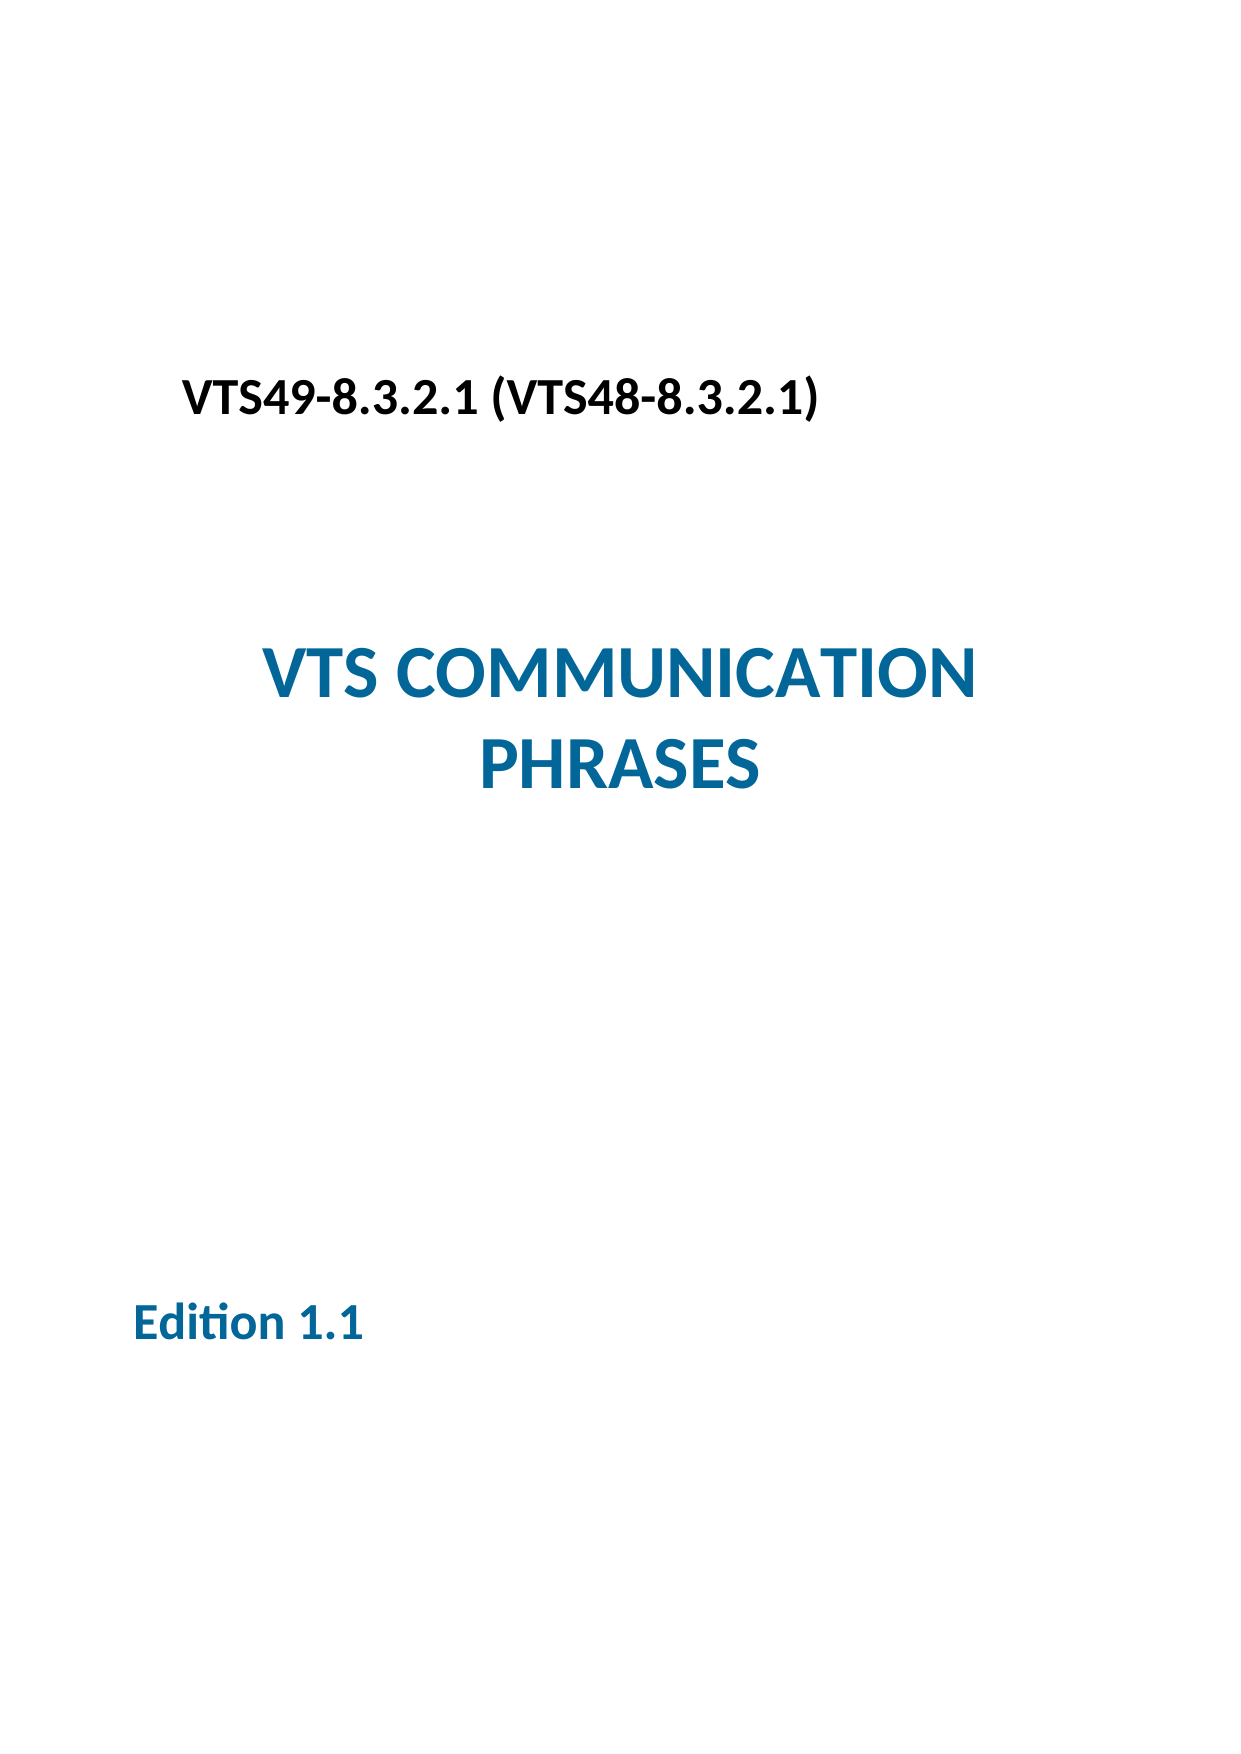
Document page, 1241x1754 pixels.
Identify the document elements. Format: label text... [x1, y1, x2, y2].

table_header VTS49-8.3.2.1 (VTS48-8.3.2.1)IALA Guideline [40, 272, 1014, 579]
text Edition 1.1 [133, 1289, 1107, 1352]
text VTS COMMUNICATION PHRASES [133, 624, 1107, 808]
